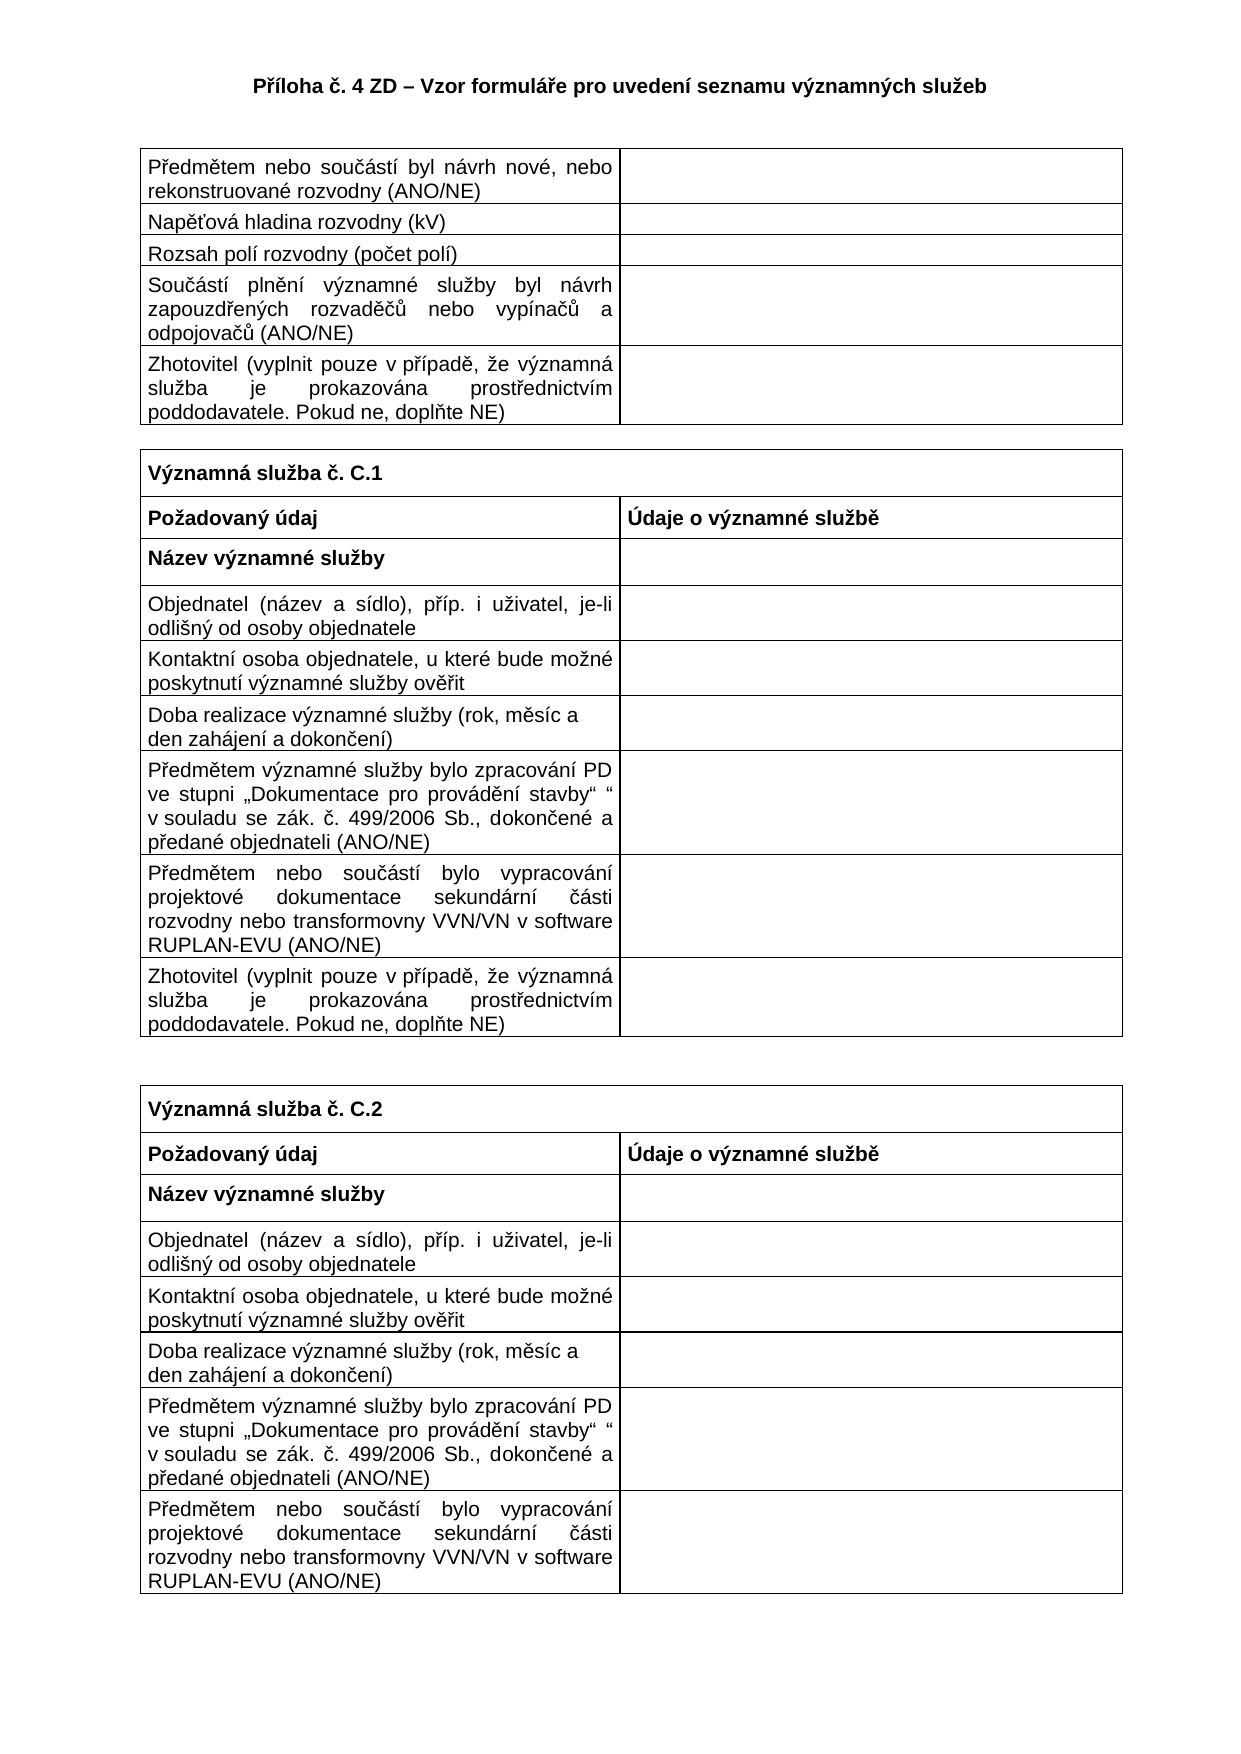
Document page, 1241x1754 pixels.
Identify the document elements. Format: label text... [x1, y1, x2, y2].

table_cell Součástí plnění významné služby byl návrh zapouzdřených rozvaděčů nebo vypínačů a odpojovačů (ANO/NE) [141, 266, 619, 344]
table_cell [621, 641, 1122, 695]
table_cell Předmětem nebo součástí bylo vypracování projektové dokumentace sekundární části rozvodny nebo transformovny VVN/VN v software RUPLAN-EVU (ANO/NE) [141, 855, 619, 957]
table_cell [621, 149, 1122, 203]
table_cell Objednatel (název a sídlo), příp. i uživatel, je-li odlišný od osoby objednatele [141, 1222, 619, 1276]
table_cell Název významné služby [141, 539, 619, 585]
table_cell Kontaktní osoba objednatele, u které bude možné poskytnutí významné služby ověřit [141, 641, 619, 695]
table_cell [621, 1333, 1122, 1387]
table_cell Objednatel (název a sídlo), příp. i uživatel, je-li odlišný od osoby objednatele [141, 586, 619, 640]
table_cell Zhotovitel (vyplnit pouze v případě, že významná služba je prokazována prostřednictvím poddodavatele. Pokud ne, doplňte NE) [141, 958, 619, 1036]
table_cell Údaje o významné službě [621, 1133, 1122, 1174]
table_header Významná služba č. C.2 [141, 1086, 1122, 1132]
table_cell [621, 266, 1122, 344]
table_cell Požadovaný údaj [141, 1133, 619, 1174]
table_cell Předmětem nebo součástí byl návrh nové, nebo rekonstruované rozvodny (ANO/NE) [141, 149, 619, 203]
table_cell Předmětem významné služby bylo zpracování PD ve stupni „Dokumentace pro provádění stavby“ “ v souladu se zák. č. 499/2006 Sb., dokončené a předané objednateli (ANO/NE) [141, 751, 619, 853]
table_cell Zhotovitel (vyplnit pouze v případě, že významná služba je prokazována prostřednictvím poddodavatele. Pokud ne, doplňte NE) [141, 346, 619, 424]
table_cell [621, 855, 1122, 957]
table_cell [621, 958, 1122, 1036]
table_header Významná služba č. C.1 [141, 450, 1122, 496]
table_cell [621, 539, 1122, 585]
table_cell [621, 1491, 1122, 1593]
table_cell Napěťová hladina rozvodny (kV) [141, 204, 619, 234]
table_cell [621, 1175, 1122, 1221]
table_cell Doba realizace významné služby (rok, měsíc a den zahájení a dokončení) [141, 1333, 619, 1387]
table_cell Předmětem významné služby bylo zpracování PD ve stupni „Dokumentace pro provádění stavby“ “ v souladu se zák. č. 499/2006 Sb., dokončené a předané objednateli (ANO/NE) [141, 1388, 619, 1490]
table_cell Předmětem nebo součástí bylo vypracování projektové dokumentace sekundární části rozvodny nebo transformovny VVN/VN v software RUPLAN-EVU (ANO/NE) [141, 1491, 619, 1593]
table_cell [621, 1222, 1122, 1276]
table_cell Rozsah polí rozvodny (počet polí) [141, 235, 619, 265]
table_cell Údaje o významné službě [621, 497, 1122, 538]
table_cell Požadovaný údaj [141, 497, 619, 538]
table_cell Doba realizace významné služby (rok, měsíc a den zahájení a dokončení) [141, 696, 619, 750]
table_cell Název významné služby [141, 1175, 619, 1221]
table_cell [621, 346, 1122, 424]
table_cell [621, 586, 1122, 640]
table_cell [621, 235, 1122, 265]
table_cell [621, 1388, 1122, 1490]
table_cell [621, 1277, 1122, 1331]
table_cell [621, 696, 1122, 750]
table_cell Kontaktní osoba objednatele, u které bude možné poskytnutí významné služby ověřit [141, 1277, 619, 1331]
table_cell [621, 751, 1122, 853]
table_cell [621, 204, 1122, 234]
